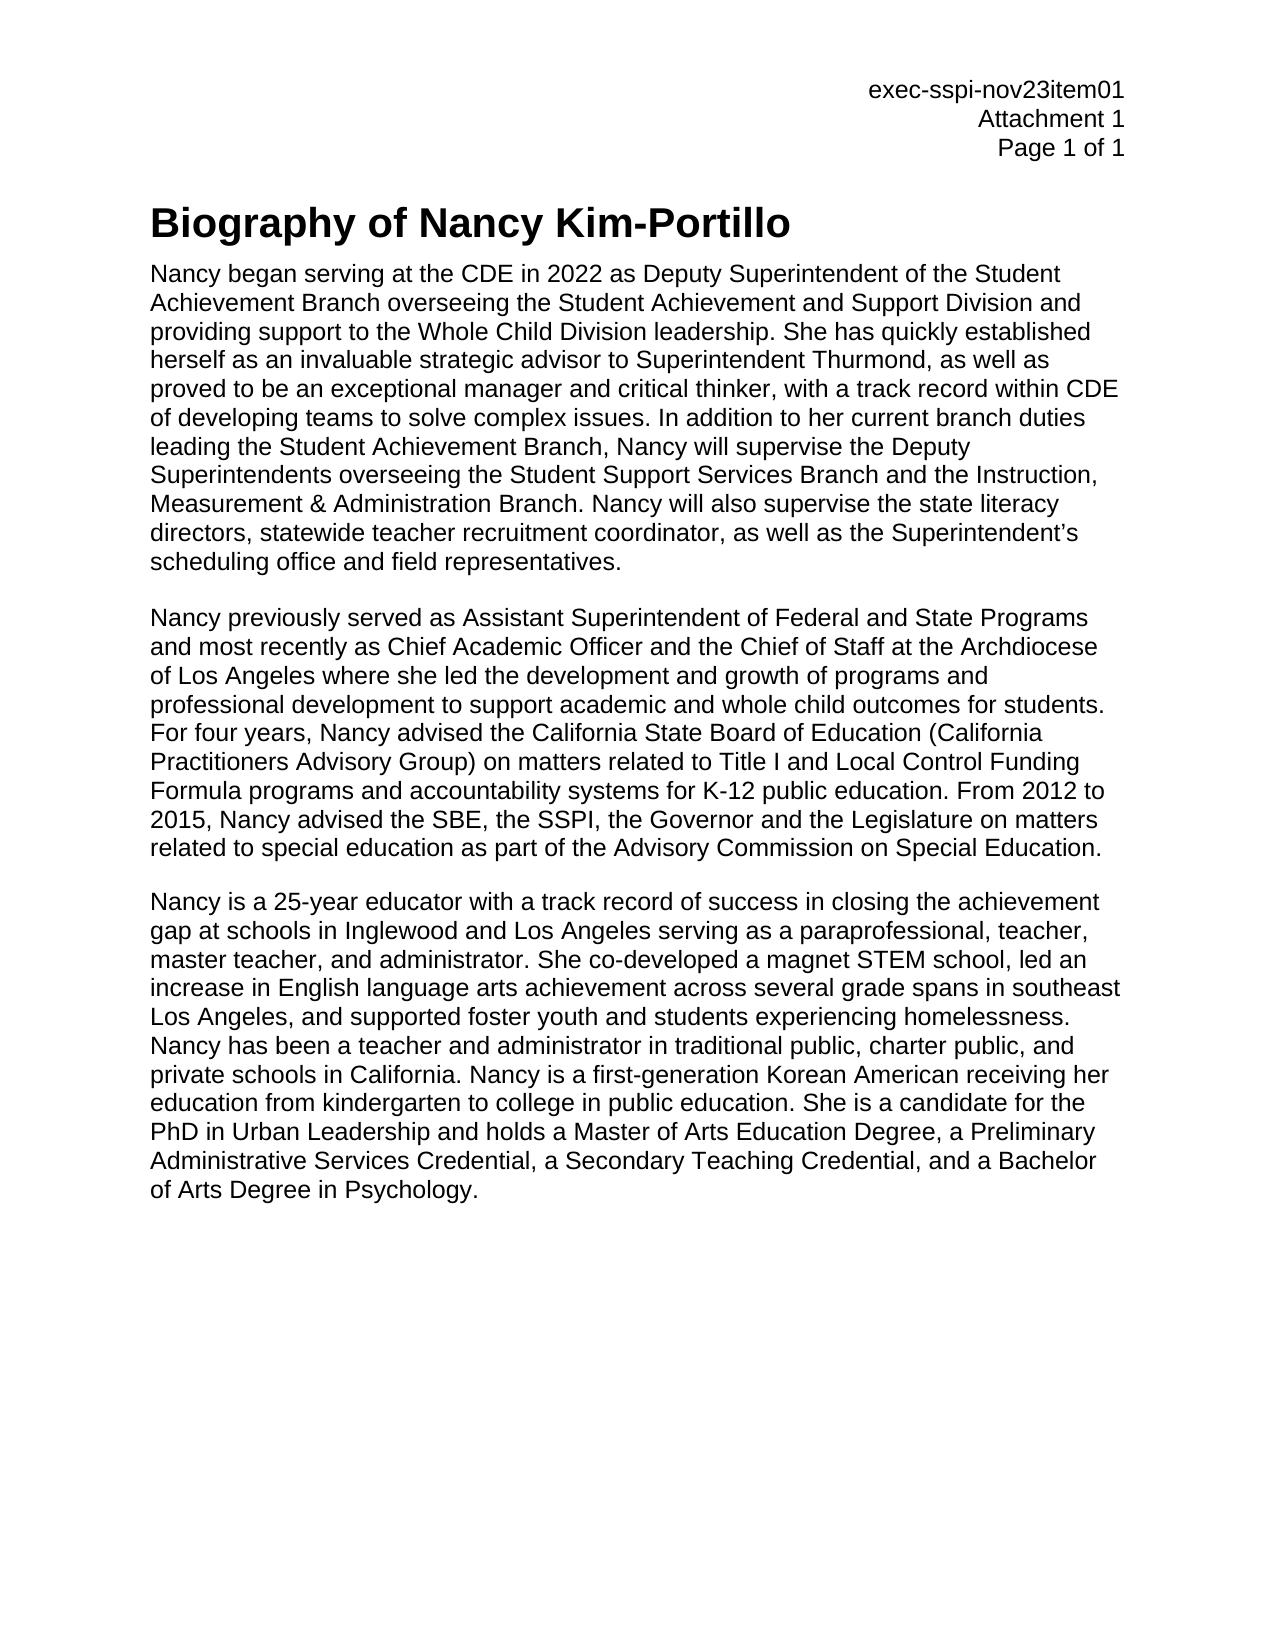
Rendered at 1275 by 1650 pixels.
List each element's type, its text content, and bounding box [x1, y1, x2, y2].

text Nancy began serving at the CDE in 2022 as Deputy Superintendent of the Student Achievement Branch overseeing the Student Achievement and Support Division and providing support to the Whole Child Division leadership. She has quickly established herself as an invaluable strategic advisor to Superintendent Thurmond, as well as proved to be an exceptional manager and critical thinker, with a track record within CDE of developing teams to solve complex issues. In addition to her current branch duties leading the Student Achievement Branch, Nancy will supervise the Deputy Superintendents overseeing the Student Support Services Branch and the Instruction, Measurement & Administration Branch. Nancy will also supervise the state literacy directors, statewide teacher recruitment coordinator, as well as the Superintendent’s scheduling office and field representatives. [150, 259, 1125, 575]
text Nancy is a 25-year educator with a track record of success in closing the achievement gap at schools in Inglewood and Los Angeles serving as a paraprofessional, teacher, master teacher, and administrator. She co-developed a magnet STEM school, led an increase in English language arts achievement across several grade spans in southeast Los Angeles, and supported foster youth and students experiencing homelessness. Nancy has been a teacher and administrator in traditional public, charter public, and private schools in California. Nancy is a first-generation Korean American receiving her education from kindergarten to college in public education. She is a candidate for the PhD in Urban Leadership and holds a Master of Arts Education Degree, a Preliminary Administrative Services Credential, a Secondary Teaching Credential, and a Bachelor of Arts Degree in Psychology. [150, 887, 1125, 1203]
text Nancy previously served as Assistant Superintendent of Federal and State Programs and most recently as Chief Academic Officer and the Chief of Staff at the Archdiocese of Los Angeles where she led the development and growth of programs and professional development to support academic and whole child outcomes for students. For four years, Nancy advised the California State Board of Education (California Practitioners Advisory Group) on matters related to Title I and Local Control Funding Formula programs and accountability systems for K-12 public education. From 2012 to 2015, Nancy advised the SBE, the SSPI, the Governor and the Legislature on matters related to special education as part of the Advisory Commission on Special Education. [150, 603, 1125, 862]
subtitle Biography of Nancy Kim-Portillo [150, 199, 1125, 247]
